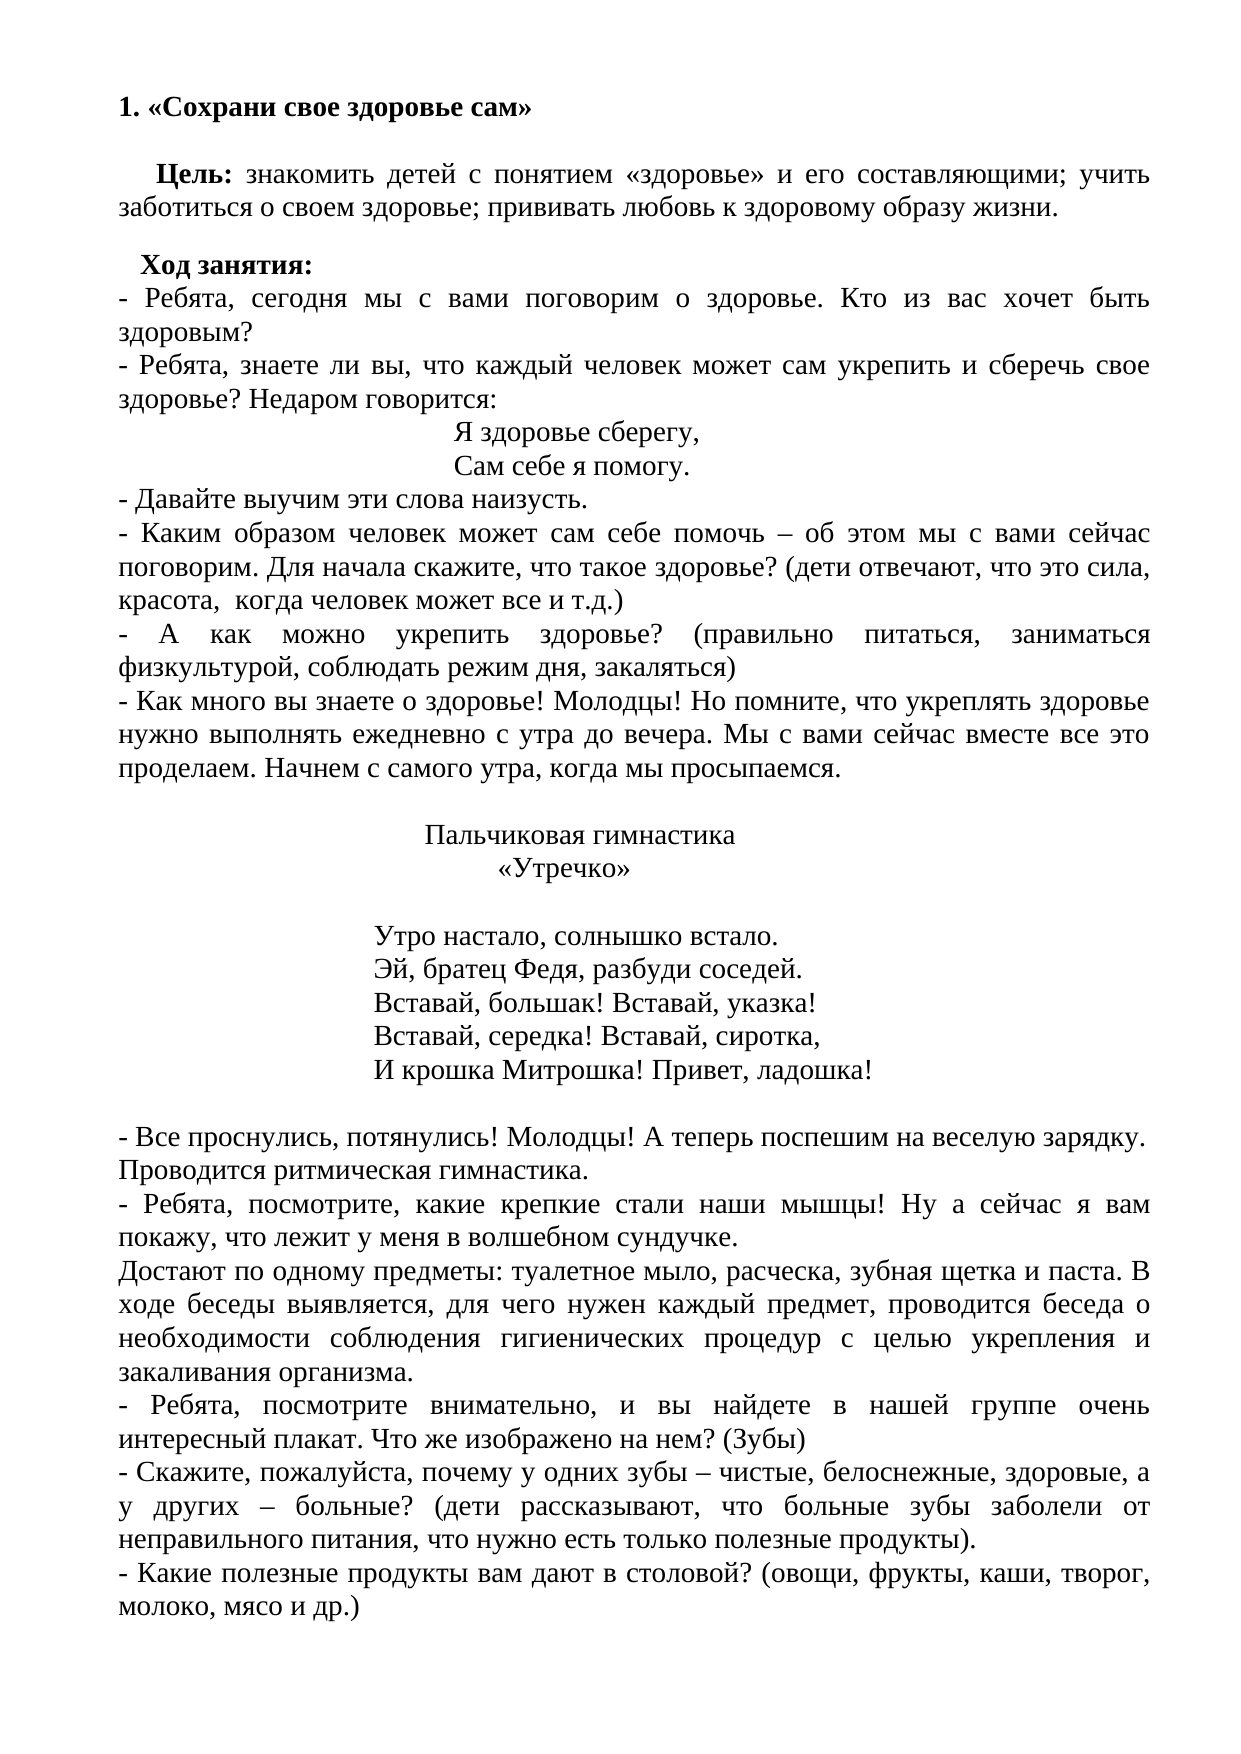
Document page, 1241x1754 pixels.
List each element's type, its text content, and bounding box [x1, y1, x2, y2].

text - Какие полезные продукты вам дают в столовой? (овощи, фрукты, каши, творог, молоко, мясо и др.) [118, 1555, 1152, 1622]
text Вставай, середка! Вставай, сиротка, [118, 1018, 1152, 1052]
text Пальчиковая гимнастика [118, 817, 1152, 851]
text - А как можно укрепить здоровье? (правильно питаться, заниматься физкультурой, соблюдать режим дня, закаляться) [118, 616, 1152, 683]
text Утро настало, солнышко встало. [118, 918, 1152, 951]
text - Все проснулись, потянулись! Молодцы! А теперь поспешим на веселую зарядку. [118, 1119, 1152, 1152]
text Вставай, большак! Вставай, указка! [118, 985, 1152, 1018]
text - Скажите, пожалуйста, почему у одних зубы – чистые, белоснежные, здоровые, а у других – больные? (дети рассказывают, что больные зубы заболели от неправильного питания, что нужно есть только полезные продукты). [118, 1454, 1152, 1555]
text Эй, братец Федя, разбуди соседей. [118, 951, 1152, 985]
text «Утречко» [118, 851, 1152, 884]
text - Каким образом человек может сам себе помочь – об этом мы с вами сейчас поговорим. Для начала скажите, что такое здоровье? (дети отвечают, что это сила, красота, когда человек может все и т.д.) [118, 515, 1152, 616]
text - Ребята, посмотрите внимательно, и вы найдете в нашей группе очень интересный плакат. Что же изображено на нем? (Зубы) [118, 1387, 1152, 1454]
text Достают по одному предметы: туалетное мыло, расческа, зубная щетка и паста. В ходе беседы выявляется, для чего нужен каждый предмет, проводится беседа о необходимости соблюдения гигиенических процедур с целью укрепления и закаливания организма. [118, 1253, 1152, 1387]
text Сам себе я помогу. [118, 448, 1152, 482]
text Цель: знакомить детей с понятием «здоровье» и его составляющими; учить заботиться о своем здоровье; прививать любовь к здоровому образу жизни. [118, 156, 1152, 223]
text И крошка Митрошка! Привет, ладошка! [118, 1052, 1152, 1085]
text - Ребята, сегодня мы с вами поговорим о здоровье. Кто из вас хочет быть здоровым? [118, 280, 1152, 347]
text - Как много вы знаете о здоровье! Молодцы! Но помните, что укреплять здоровье нужно выполнять ежедневно с утра до вечера. Мы с вами сейчас вместе все это проделаем. Начнем с самого утра, когда мы просыпаемся. [118, 683, 1152, 783]
text Проводится ритмическая гимнастика. [118, 1152, 1152, 1186]
text 1. «Сохрани свое здоровье сам» [118, 89, 1152, 122]
text Ход занятия: [118, 247, 1152, 280]
text Я здоровье сберегу, [118, 414, 1152, 448]
text - Давайте выучим эти слова наизусть. [118, 482, 1152, 515]
text - Ребята, посмотрите, какие крепкие стали наши мышцы! Ну а сейчас я вам покажу, что лежит у меня в волшебном сундучке. [118, 1186, 1152, 1253]
text - Ребята, знаете ли вы, что каждый человек может сам укрепить и сберечь свое здоровье? Недаром говорится: [118, 347, 1152, 414]
